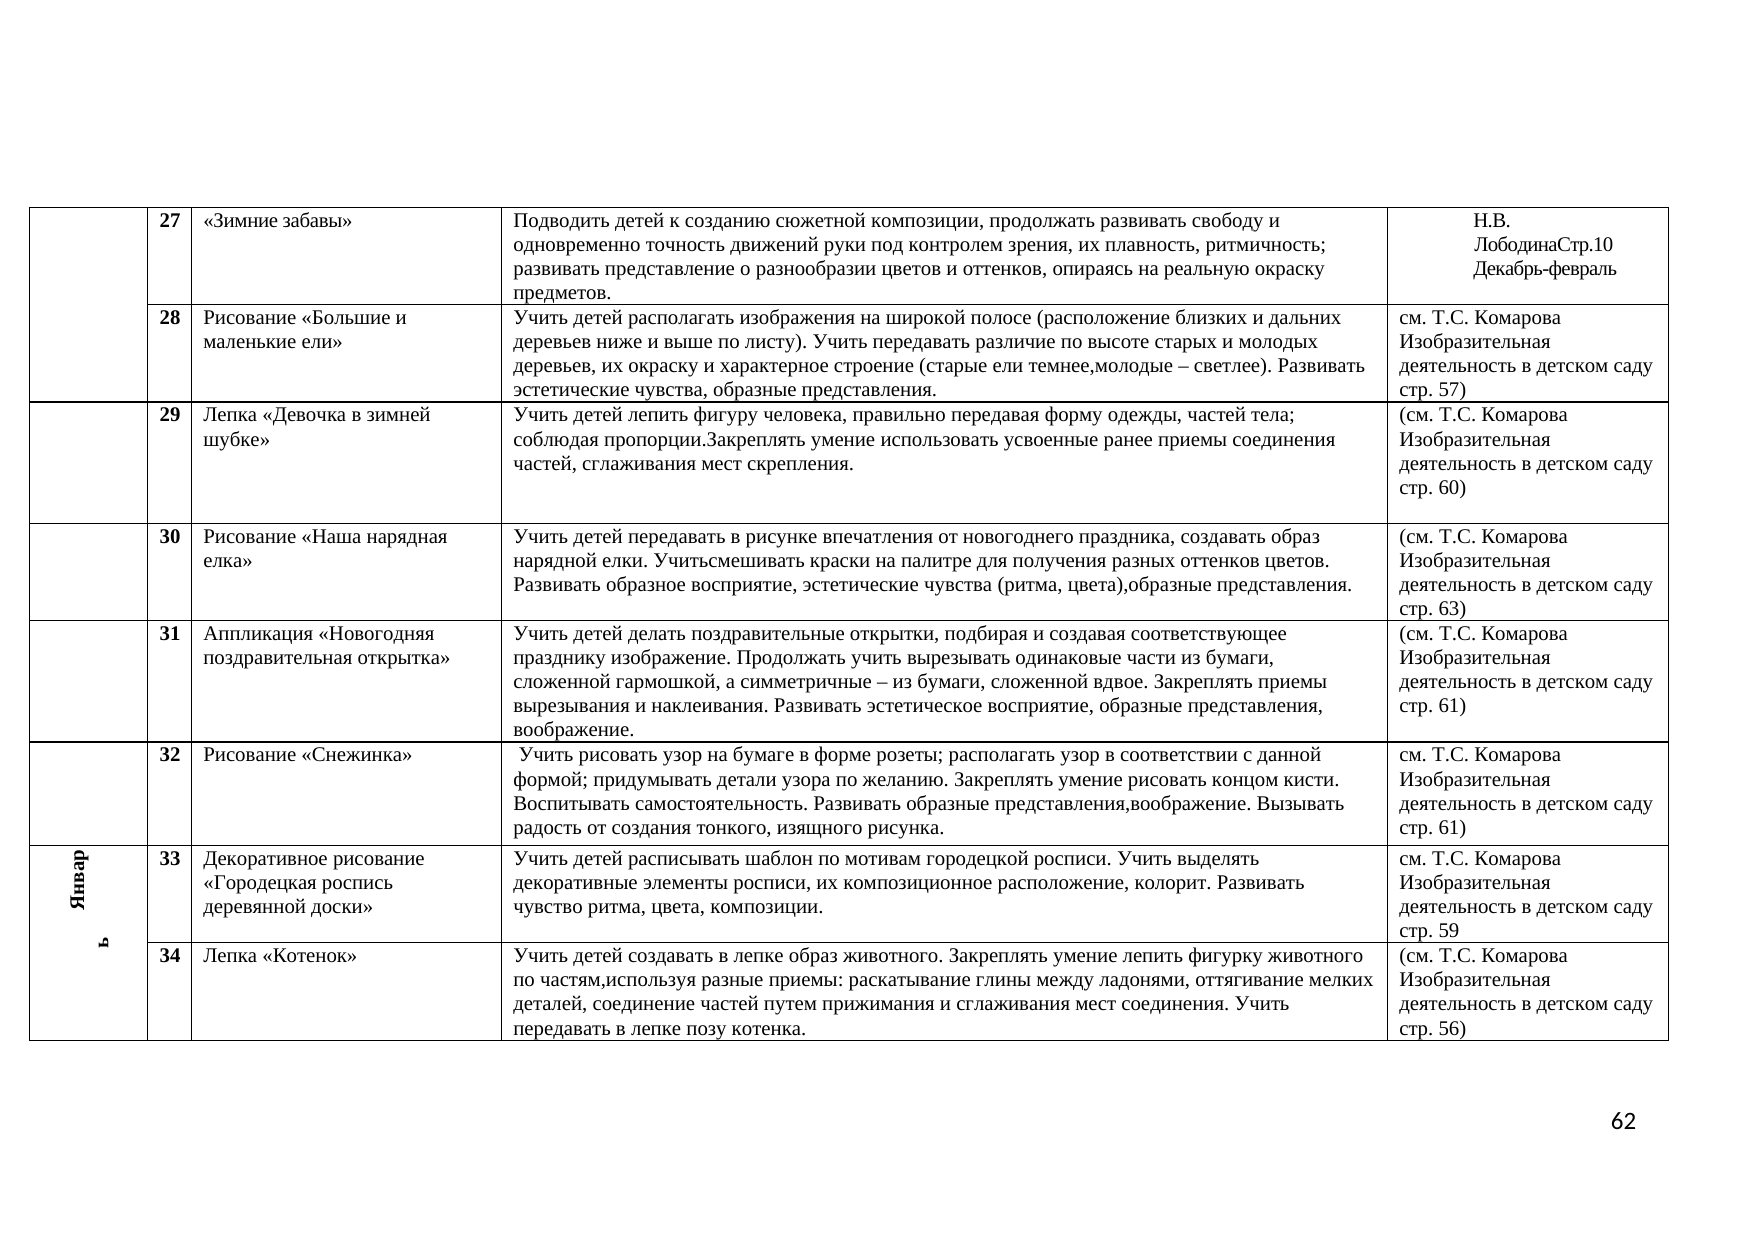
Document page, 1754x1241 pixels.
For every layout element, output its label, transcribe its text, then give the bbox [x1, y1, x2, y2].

table_cell 30 [148, 524, 191, 620]
table_cell [30, 403, 147, 523]
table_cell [1388, 943, 1668, 1039]
table_cell [30, 621, 147, 741]
table_cell Учить детей расписывать шаблон по мотивам городецкой росписи. Учить выделять декоративные элементы росписи, их композиционное расположение, колорит. Развивать чувство ритма, цвета, композиции. [502, 846, 1387, 942]
table_cell см. Т.С. Комарова Изобразительная деятельность в детском саду стр. 57) [1388, 305, 1668, 401]
table_cell (см. Т.С. Комарова Изобразительная деятельность в детском саду стр. 60) [1388, 403, 1668, 523]
table_cell 29 [148, 403, 191, 523]
table_cell [30, 524, 147, 620]
table_cell см. Т.С. Комарова Изобразительная деятельность в детском саду стр. 61) [1388, 743, 1668, 845]
table_cell Лепка «Девочка в зимней шубке» [192, 403, 501, 523]
table_cell Рисование «Большие и маленькие ели» [192, 305, 501, 401]
table_cell 27 [148, 208, 191, 304]
table_cell Январь [30, 846, 147, 1039]
table_cell Учить детей передавать в рисунке впечатления от новогоднего праздника, создавать образ нарядной елки. Учитьсмешивать краски на палитре для получения разных оттенков цветов. Развивать образное восприятие, эстетические чувства (ритма, цвета),образные представления. [502, 524, 1387, 620]
table_cell Подводить детей к созданию сюжетной композиции, продолжать развивать свободу и одновременно точность движений руки под контролем зрения, их плавность, ритмичность; развивать представление о разнообразии цветов и оттенков, опираясь на реальную окраску предметов. [502, 208, 1387, 304]
table_cell Учить детей делать поздравительные открытки, подбирая и создавая соответствующее празднику изображение. Продолжать учить вырезывать одинаковые части из бумаги, сложенной гармошкой, а симметричные – из бумаги, сложенной вдвое. Закреплять приемы вырезывания и наклеивания. Развивать эстетическое восприятие, образные представления, воображение. [502, 621, 1387, 741]
table_cell [30, 743, 147, 845]
table_cell 28 [148, 305, 191, 401]
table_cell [502, 943, 1387, 1039]
table_cell 34 [148, 943, 191, 1039]
table_cell Лепка «Котенок» [192, 943, 501, 1039]
table_cell 31 [148, 621, 191, 741]
table_cell Учить детей располагать изображения на широкой полосе (расположение близких и дальних деревьев ниже и выше по листу). Учить передавать различие по высоте старых и молодых деревьев, их окраску и характерное строение (старые ели темнее,молодые – светлее). Развивать эстетические чувства, образные представления. [502, 305, 1387, 401]
table_cell Учить детей лепить фигуру человека, правильно передавая форму одежды, частей тела; соблюдая пропорции.Закреплять умение использовать усвоенные ранее приемы соединения частей, сглаживания мест скрепления. [502, 403, 1387, 523]
table_cell 32 [148, 743, 191, 845]
table_cell Аппликация «Новогодняя поздравительная открытка» [192, 621, 501, 741]
table_cell Учить рисовать узор на бумаге в форме розеты; располагать узор в соответствии с данной формой; придумывать детали узора по желанию. Закреплять умение рисовать концом кисти. Воспитывать самостоятельность. Развивать образные представления,воображение. Вызывать радость от создания тонкого, изящного рисунка. [502, 743, 1387, 845]
table_cell 33 [148, 846, 191, 942]
table_cell Н.В. ЛободинаСтр.10 Декабрь-февраль [1388, 208, 1668, 304]
table_cell Рисование «Снежинка» [192, 743, 501, 845]
table_cell Рисование «Наша нарядная елка» [192, 524, 501, 620]
table_cell см. Т.С. Комарова Изобразительная деятельность в детском саду стр. 59 [1388, 846, 1668, 942]
table_cell Декоративное рисование «Городецкая роспись деревянной доски» [192, 846, 501, 942]
table_cell (см. Т.С. Комарова Изобразительная деятельность в детском саду стр. 63) [1388, 524, 1668, 620]
table_cell (см. Т.С. Комарова Изобразительная деятельность в детском саду стр. 61) [1388, 621, 1668, 741]
table_cell «Зимние забавы» [192, 208, 501, 304]
